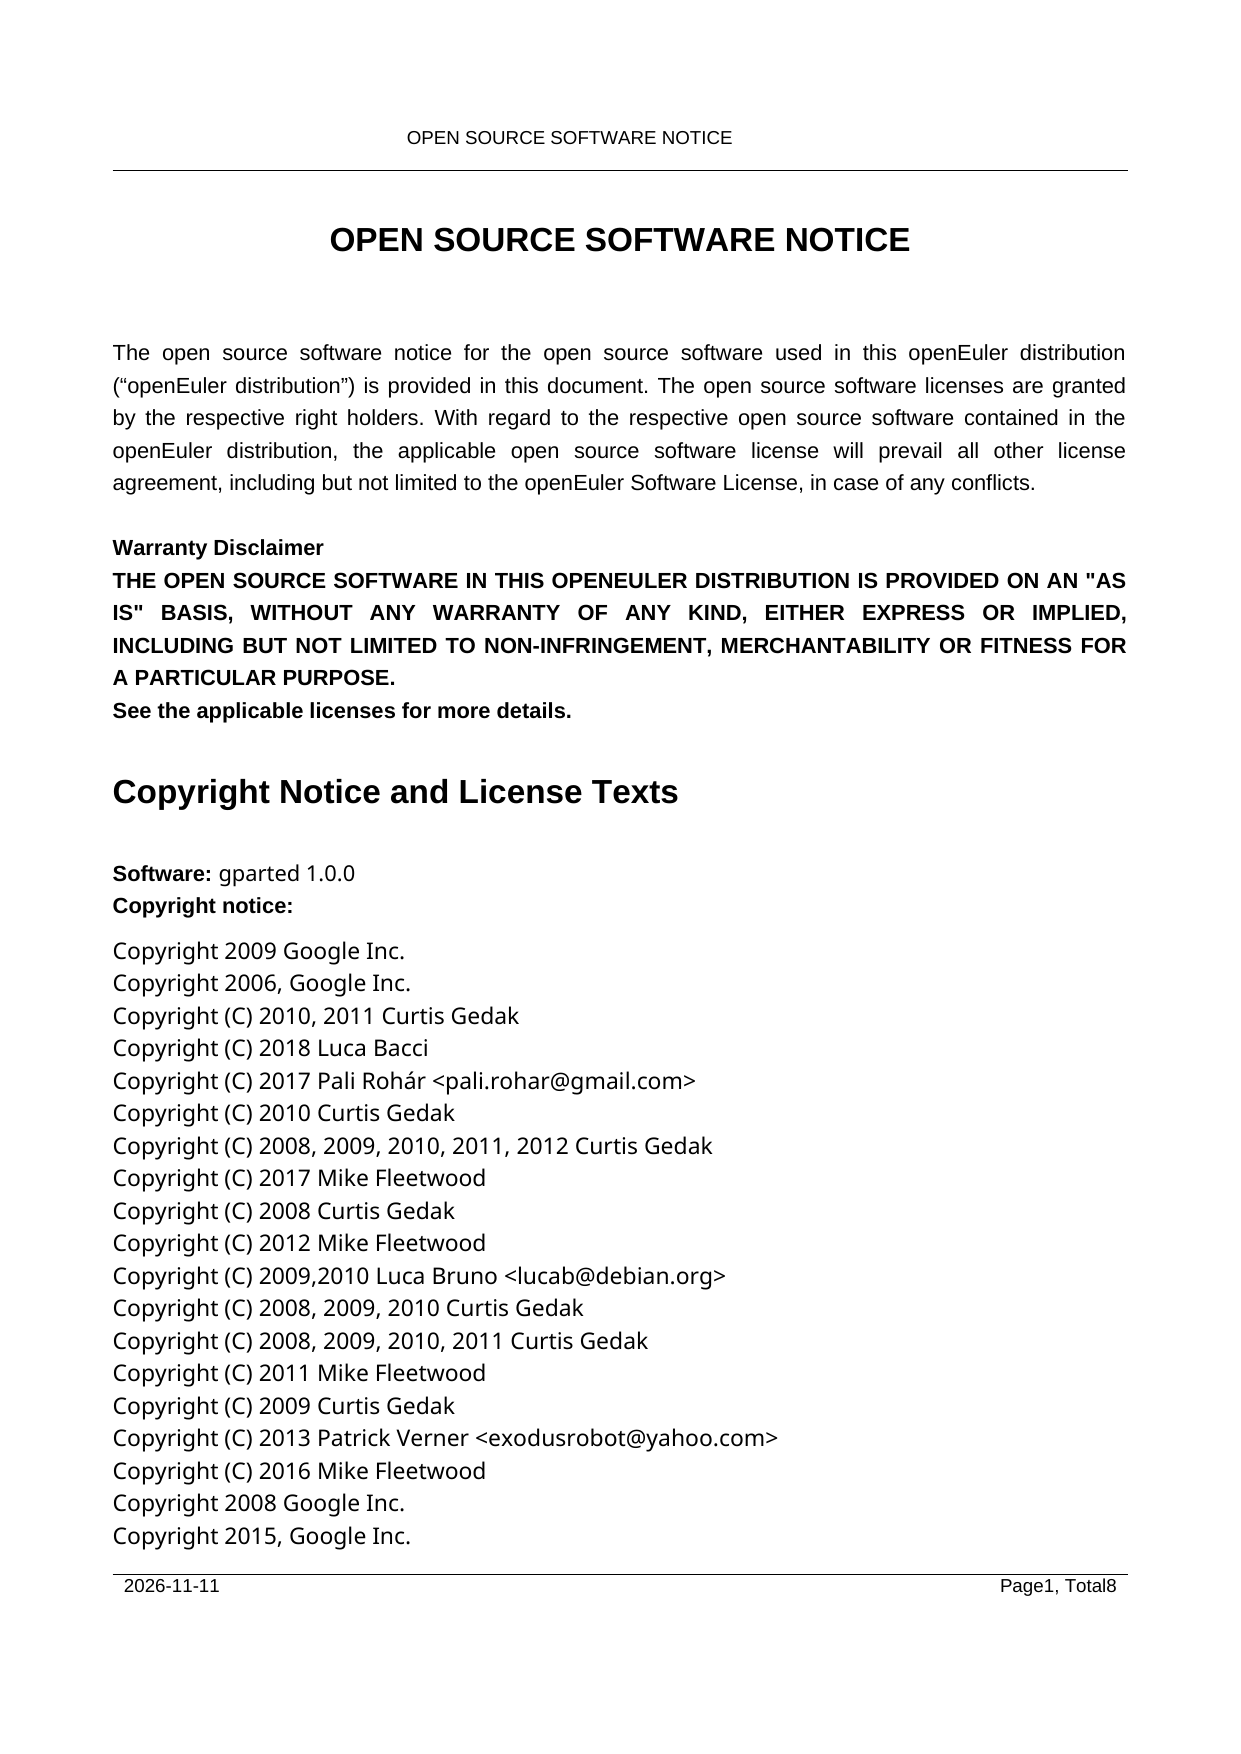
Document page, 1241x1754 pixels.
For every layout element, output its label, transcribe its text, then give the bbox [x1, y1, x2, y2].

text THE OPEN SOURCE SOFTWARE IN THIS OPENEULER DISTRIBUTION IS PROVIDED ON AN "AS IS" BASIS, WITHOUT ANY WARRANTY OF ANY KIND, EITHER EXPRESS OR IMPLIED, INCLUDING BUT NOT LIMITED TO NON-INFRINGEMENT, MERCHANTABILITY OR FITNESS FOR A PARTICULAR PURPOSE. See the applicable licenses for more details. [112, 564, 1128, 726]
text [112, 934, 1128, 1551]
text Copyright notice: [112, 889, 1128, 921]
title Software: gparted 1.0.0 [112, 856, 1128, 889]
text OPEN SOURCE SOFTWARE NOTICE [112, 206, 1128, 271]
text Warranty Disclaimer [112, 531, 1128, 564]
text Copyright Notice and License Texts [112, 759, 1128, 824]
text The open source software notice for the open source software used in this openEuler distribution (“openEuler distribution”) is provided in this document. The open source software licenses are granted by the respective right holders. With regard to the respective open source software contained in the openEuler distribution, the applicable open source software license will prevail all other license agreement, including but not limited to the openEuler Software License, in case of any conflicts. [112, 336, 1128, 499]
